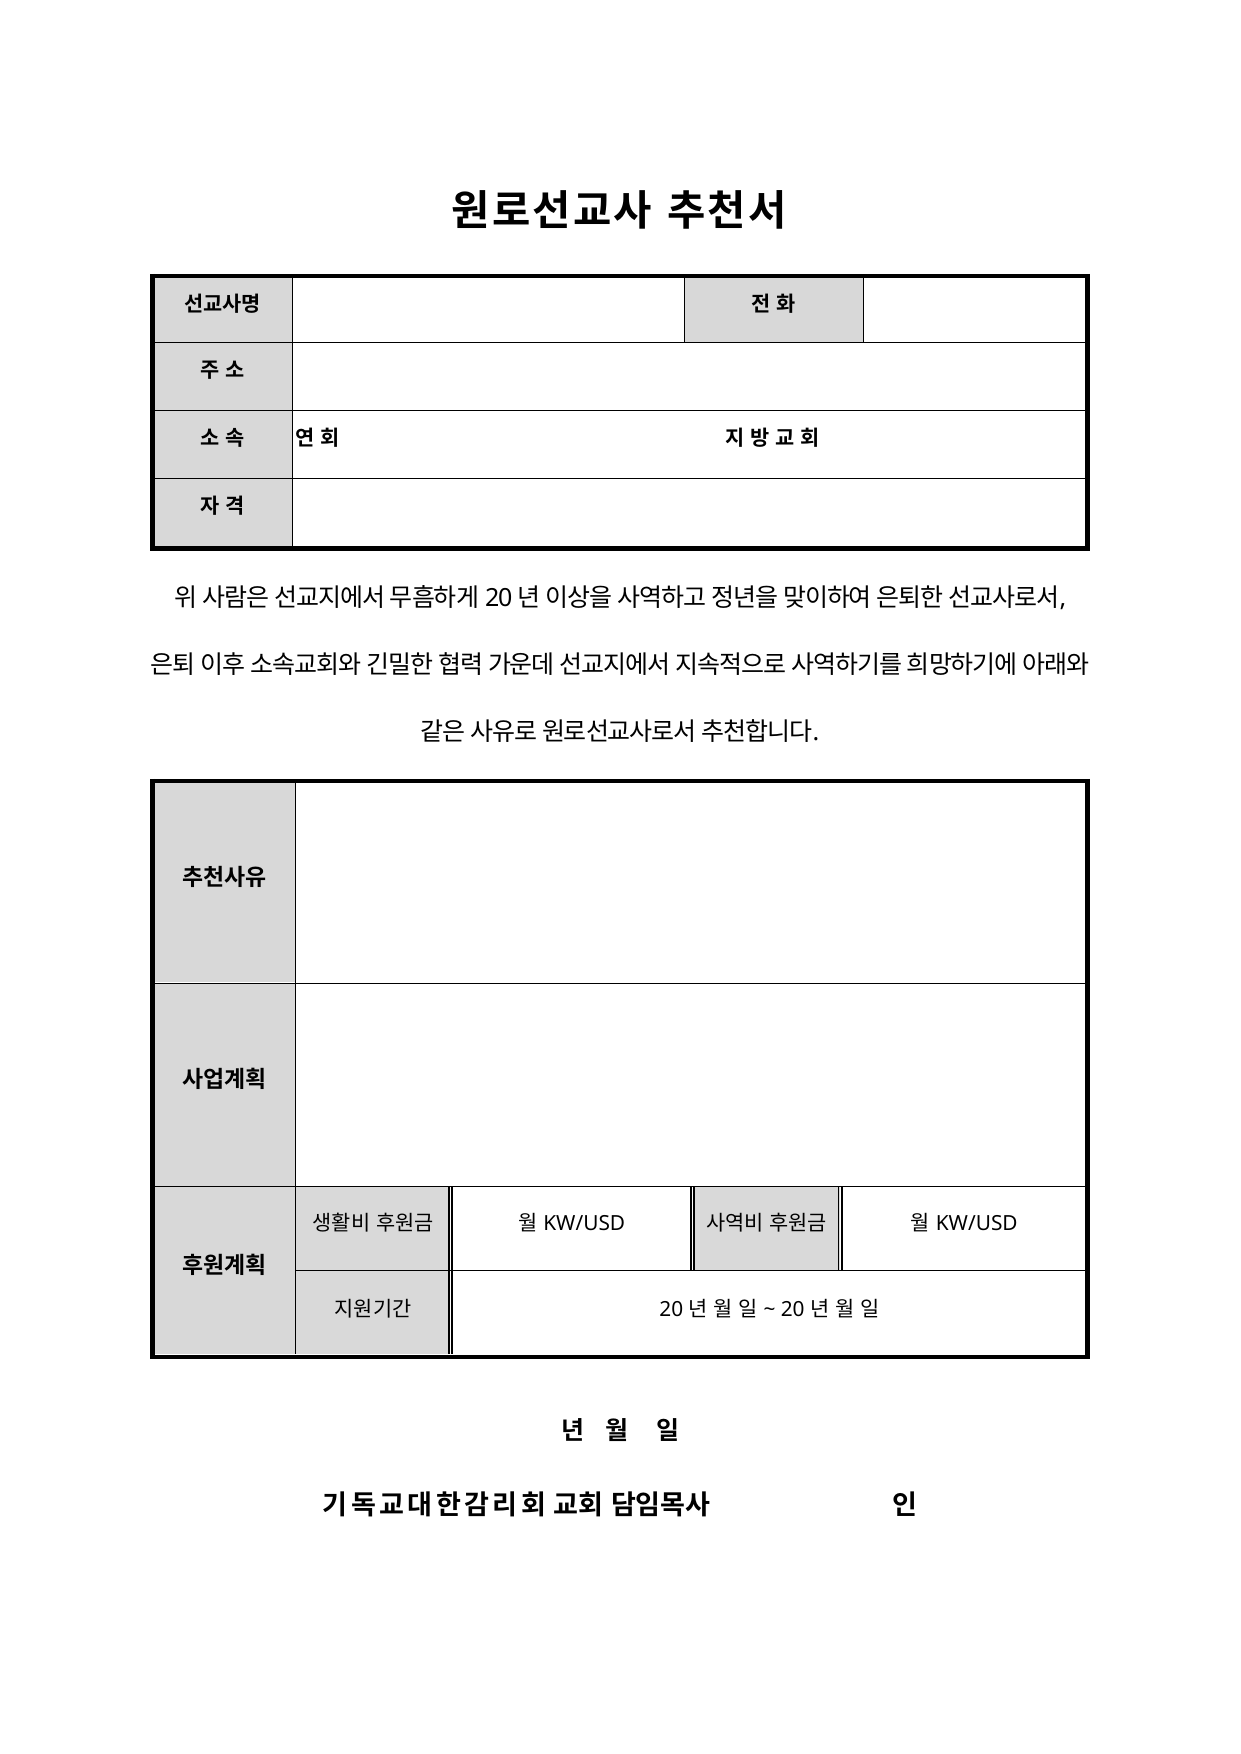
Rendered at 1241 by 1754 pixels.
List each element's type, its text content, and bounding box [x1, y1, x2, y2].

table_header [293, 278, 684, 342]
table_header 전 화 [685, 278, 863, 342]
table_cell 생활비 후원금 [296, 1187, 448, 1270]
text 원로선교사 추천서 [150, 177, 1090, 237]
text 위 사람은 선교지에서 무흠하게 20년 이상을 사역하고 정년을 맞이하여 은퇴한 선교사로서, 은퇴 이후 소속교회와 긴밀한 협력 가운데 선교지에서 지속적으로 사역하기를 희망하기에 아래와 같은 사유로 원로선교사로서 추천합니다. [150, 578, 1090, 748]
table_header [864, 278, 1085, 342]
table_cell 자 격 [155, 479, 292, 546]
table_cell 20 년 월 일 ~ 20 년 월 일 [453, 1271, 1085, 1354]
table_cell 소 속 [155, 411, 292, 478]
table_cell 사역비 후원금 [695, 1187, 838, 1270]
table_cell [296, 984, 1085, 1186]
table_header [296, 783, 1085, 982]
text 년 월 일 [150, 1410, 1090, 1447]
table_cell 사업계획 [155, 984, 295, 1186]
table_cell 월 KW/USD [453, 1187, 690, 1270]
table_cell [293, 343, 1085, 410]
table_cell 후원계획 [155, 1187, 295, 1354]
text 기 독 교 대 한 감 리 회 교회 담임목사 인 [150, 1483, 1090, 1522]
table_cell 교 회 [772, 411, 1085, 478]
table_cell 지원기간 [296, 1271, 448, 1354]
table_cell 월 KW/USD [843, 1187, 1085, 1270]
table_cell 연 회 [293, 411, 503, 478]
table_cell 지 방 [503, 411, 772, 478]
table_header 추천사유 [155, 783, 295, 982]
table_cell [293, 479, 1085, 546]
table_header 선교사명 [155, 278, 292, 342]
table_cell 주 소 [155, 343, 292, 410]
